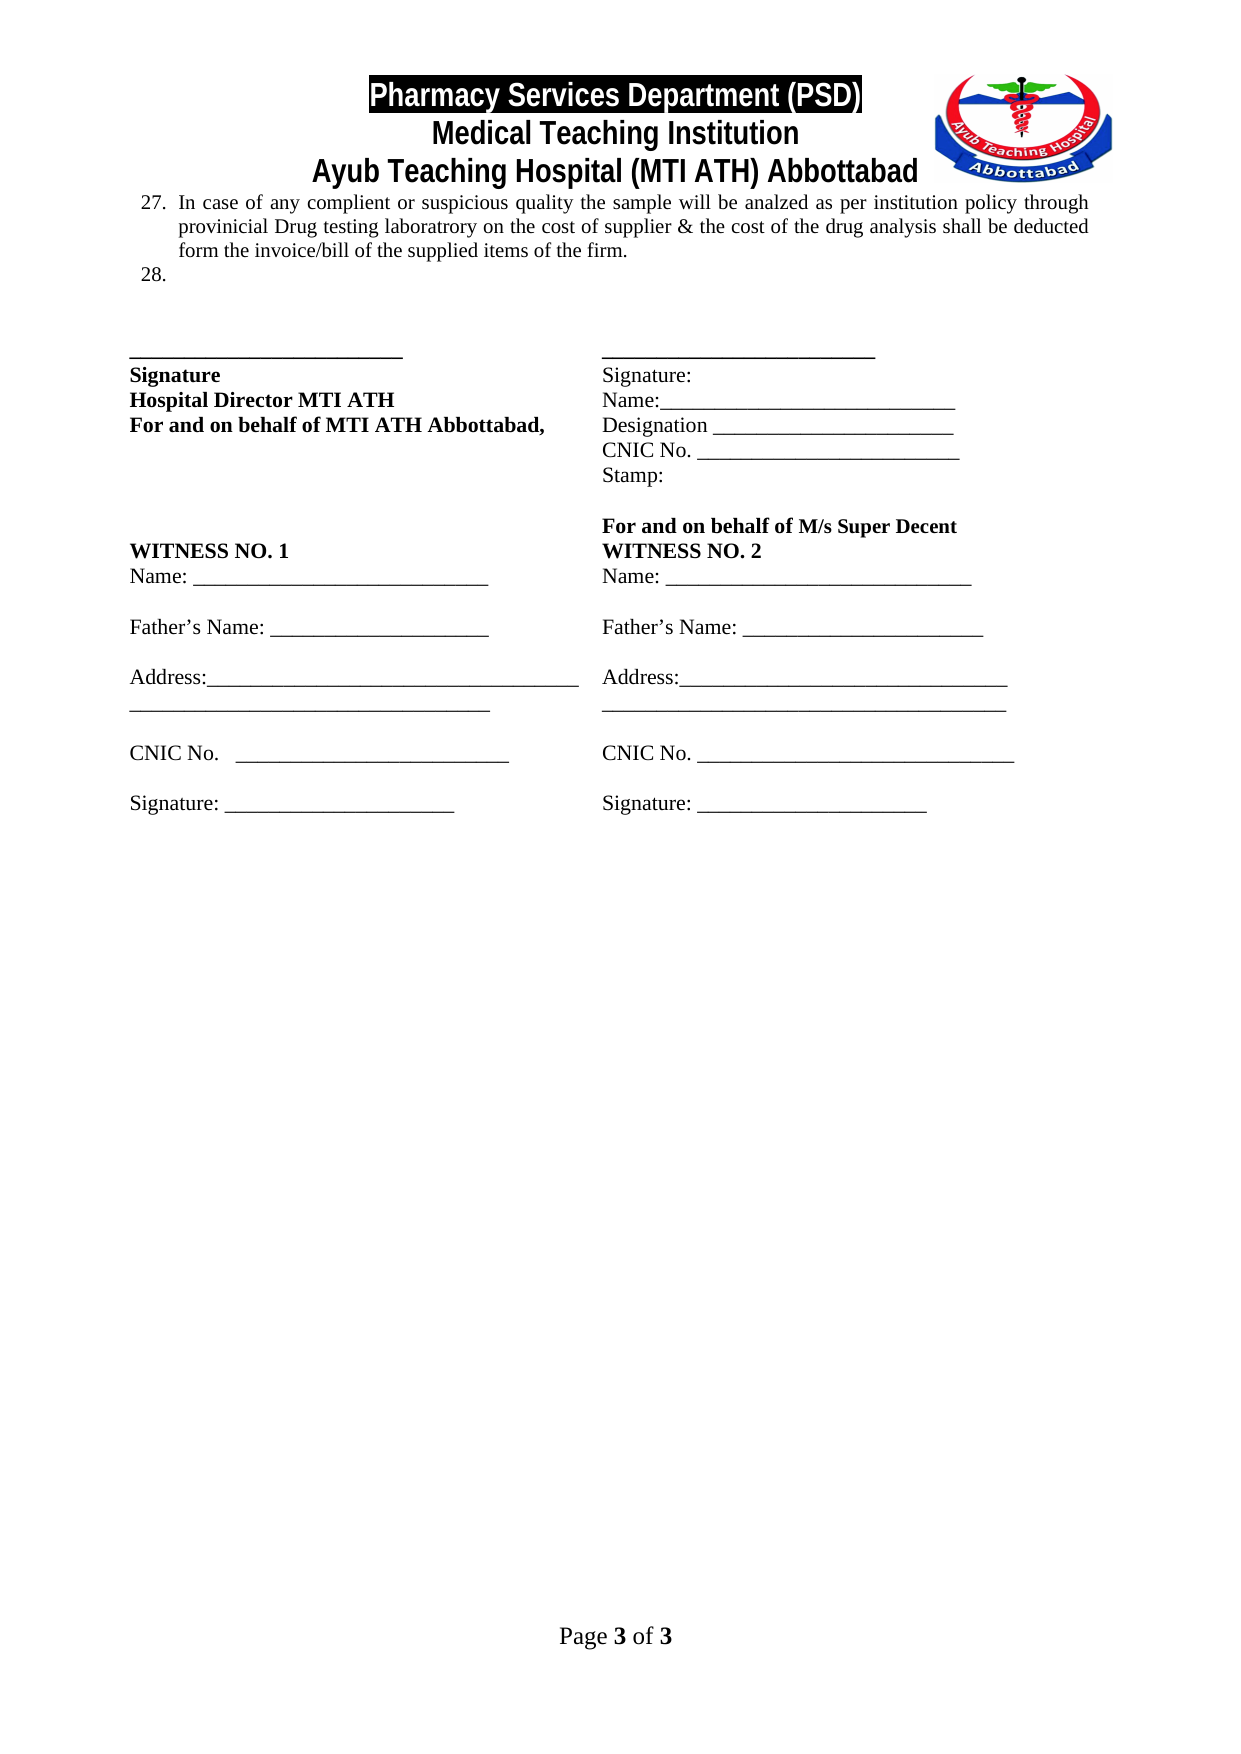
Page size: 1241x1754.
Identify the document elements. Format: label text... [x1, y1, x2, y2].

table_header _________________________ Signature Hospital Director MTI ATH For and on behalf of MTI ATH Abbottabad, [118, 286, 591, 538]
table_header _________________________ Signature: Name:___________________________ Designation ______________________ CNIC No. ________________________ Stamp: For and on behalf of M/s Super Decent [591, 286, 1097, 538]
list In case of any complient or suspicious quality the sample will be analzed as per institution policy through provinicial Drug testing laboratrory on the cost of supplier & the cost of the drug analysis shall be deducted form the invoice/bill of the supplied items of the firm. [141, 190, 1090, 262]
table_cell WITNESS NO. 2 Name: ____________________________ Father’s Name: ______________________ Address:______________________________ _____________________________________ CNIC No. _____________________________ Signature: _____________________ [591, 538, 1097, 841]
table_cell WITNESS NO. 1 Name: ___________________________ Father’s Name: ____________________ Address:___________________________________________________________________ CNIC No. _________________________ Signature: _____________________ [118, 538, 591, 841]
picture [934, 74, 1113, 183]
